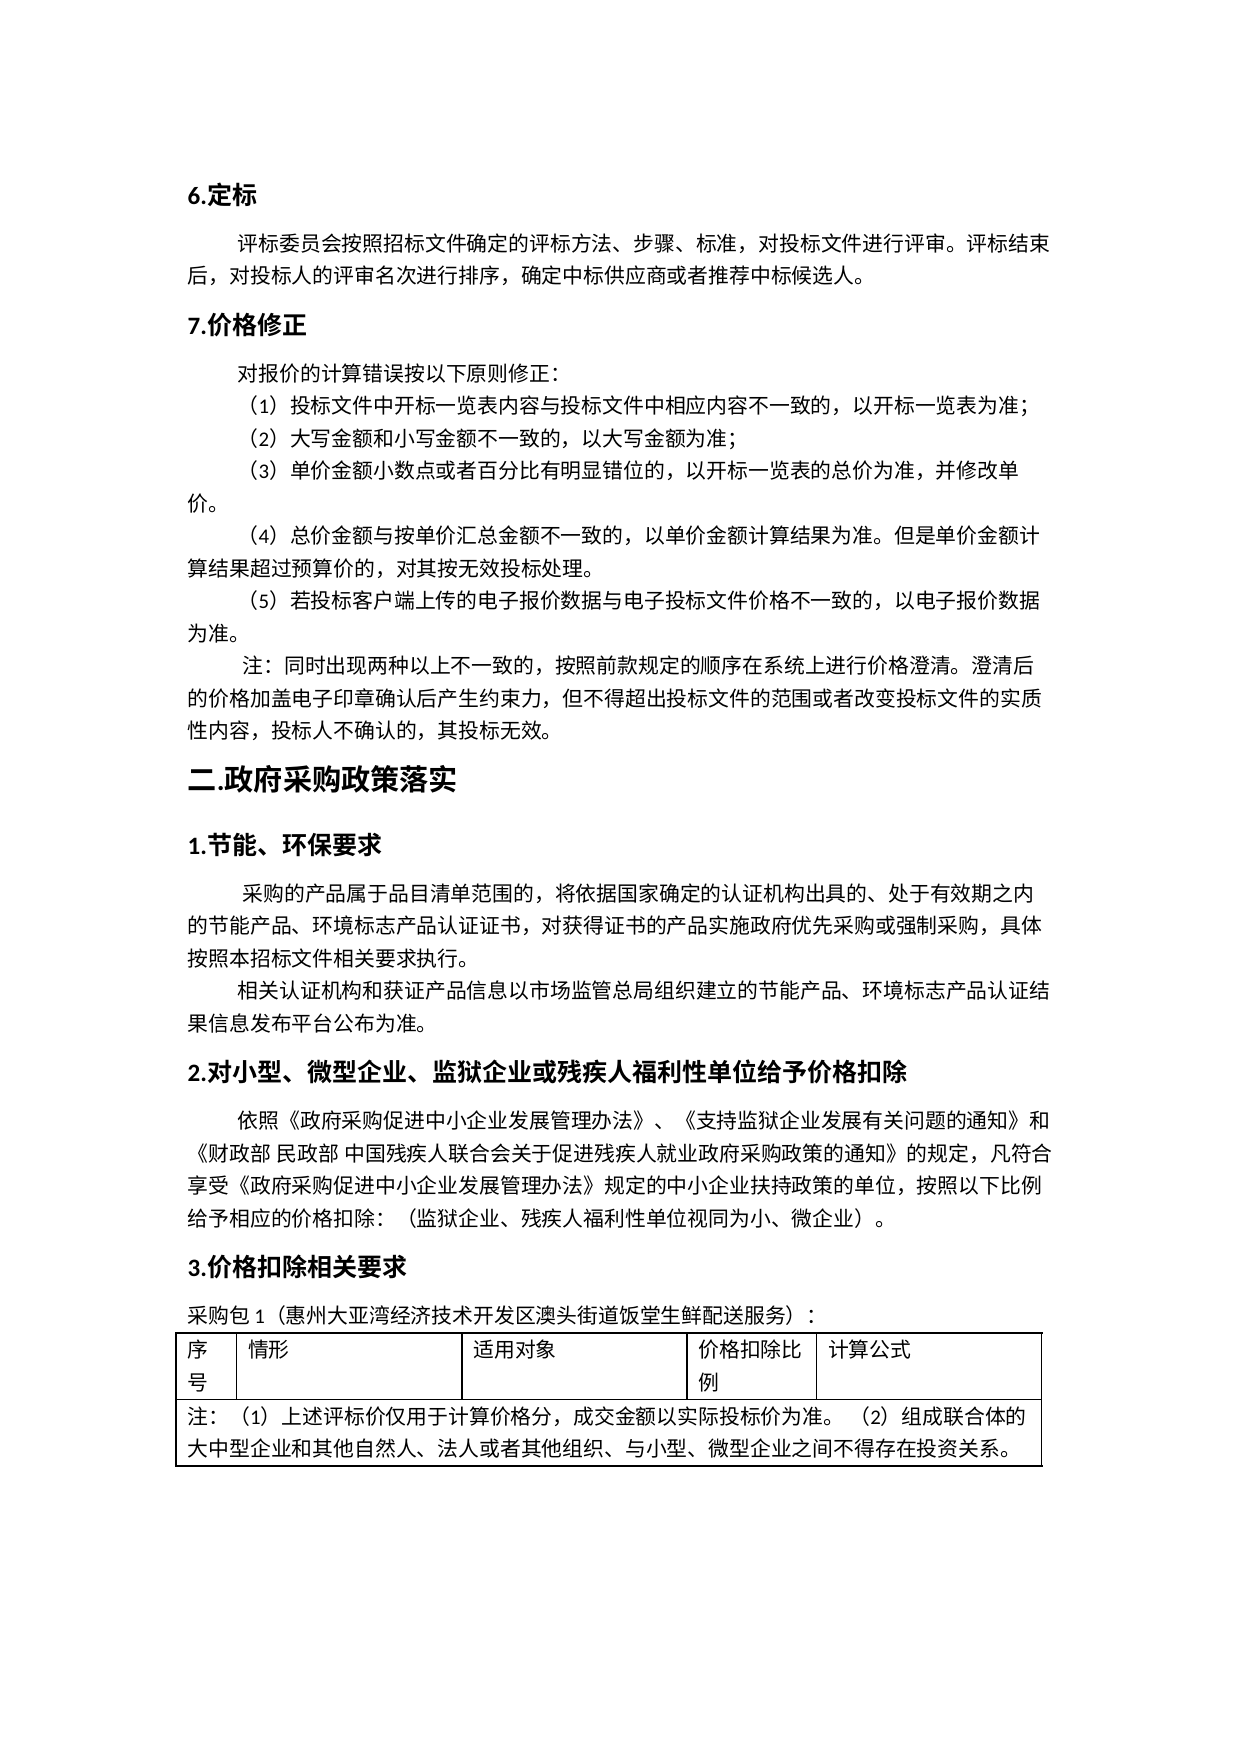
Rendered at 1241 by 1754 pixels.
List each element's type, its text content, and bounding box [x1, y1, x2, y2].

text 评标委员会按照招标文件确定的评标方法、步骤、标准，对投标文件进行评审。评标结束后，对投标人的评审名次进行排序，确定中标供应商或者推荐中标候选人。 [187, 227, 1053, 292]
table_header 计算公式 [817, 1334, 1041, 1398]
text 注：同时出现两种以上不一致的，按照前款规定的顺序在系统上进行价格澄清。澄清后的价格加盖电子印章确认后产生约束力，但不得超出投标文件的范围或者改变投标文件的实质性内容，投标人不确认的，其投标无效。 [187, 649, 1053, 747]
text 采购包1（惠州大亚湾经济技术开发区澳头街道饭堂生鲜配送服务）： [187, 1299, 1053, 1332]
text 采购的产品属于品目清单范围的，将依据国家确定的认证机构出具的、处于有效期之内的节能产品、环境标志产品认证证书，对获得证书的产品实施政府优先采购或强制采购，具体按照本招标文件相关要求执行。 [187, 877, 1053, 974]
text 6.定标 [187, 162, 1053, 227]
text 二.政府采购政策落实 [187, 747, 1053, 812]
text 相关认证机构和获证产品信息以市场监管总局组织建立的节能产品、环境标志产品认证结果信息发布平台公布为准。 [187, 974, 1053, 1039]
text 7.价格修正 [187, 292, 1053, 357]
text （3）单价金额小数点或者百分比有明显错位的，以开标一览表的总价为准，并修改单价。 [187, 454, 1053, 519]
table_cell 注：（1）上述评标价仅用于计算价格分，成交金额以实际投标价为准。 （2）组成联合体的大中型企业和其他自然人、法人或者其他组织、与小型、微型企业之间不得存在投资关系。 [177, 1400, 1041, 1465]
text 依照《政府采购促进中小企业发展管理办法》、《支持监狱企业发展有关问题的通知》和《财政部 民政部 中国残疾人联合会关于促进残疾人就业政府采购政策的通知》的规定，凡符合享受《政府采购促进中小企业发展管理办法》规定的中小企业扶持政策的单位，按照以下比例给予相应的价格扣除：（监狱企业、残疾人福利性单位视同为小、微企业）。 [187, 1104, 1053, 1234]
text 对报价的计算错误按以下原则修正： [187, 357, 1053, 389]
table_header 适用对象 [463, 1334, 686, 1398]
text 2.对小型、微型企业、监狱企业或残疾人福利性单位给予价格扣除 [187, 1039, 1053, 1104]
table_header 价格扣除比例 [688, 1334, 816, 1398]
text （4）总价金额与按单价汇总金额不一致的，以单价金额计算结果为准。但是单价金额计算结果超过预算价的，对其按无效投标处理。 [187, 519, 1053, 584]
text （1）投标文件中开标一览表内容与投标文件中相应内容不一致的，以开标一览表为准； [187, 389, 1053, 422]
text （5）若投标客户端上传的电子报价数据与电子投标文件价格不一致的，以电子报价数据为准。 [187, 584, 1053, 649]
text 3.价格扣除相关要求 [187, 1234, 1053, 1299]
text （2）大写金额和小写金额不一致的，以大写金额为准； [187, 422, 1053, 454]
table_header 序号 [177, 1334, 236, 1398]
text 1.节能、环保要求 [187, 812, 1053, 877]
table_header 情形 [237, 1334, 461, 1398]
